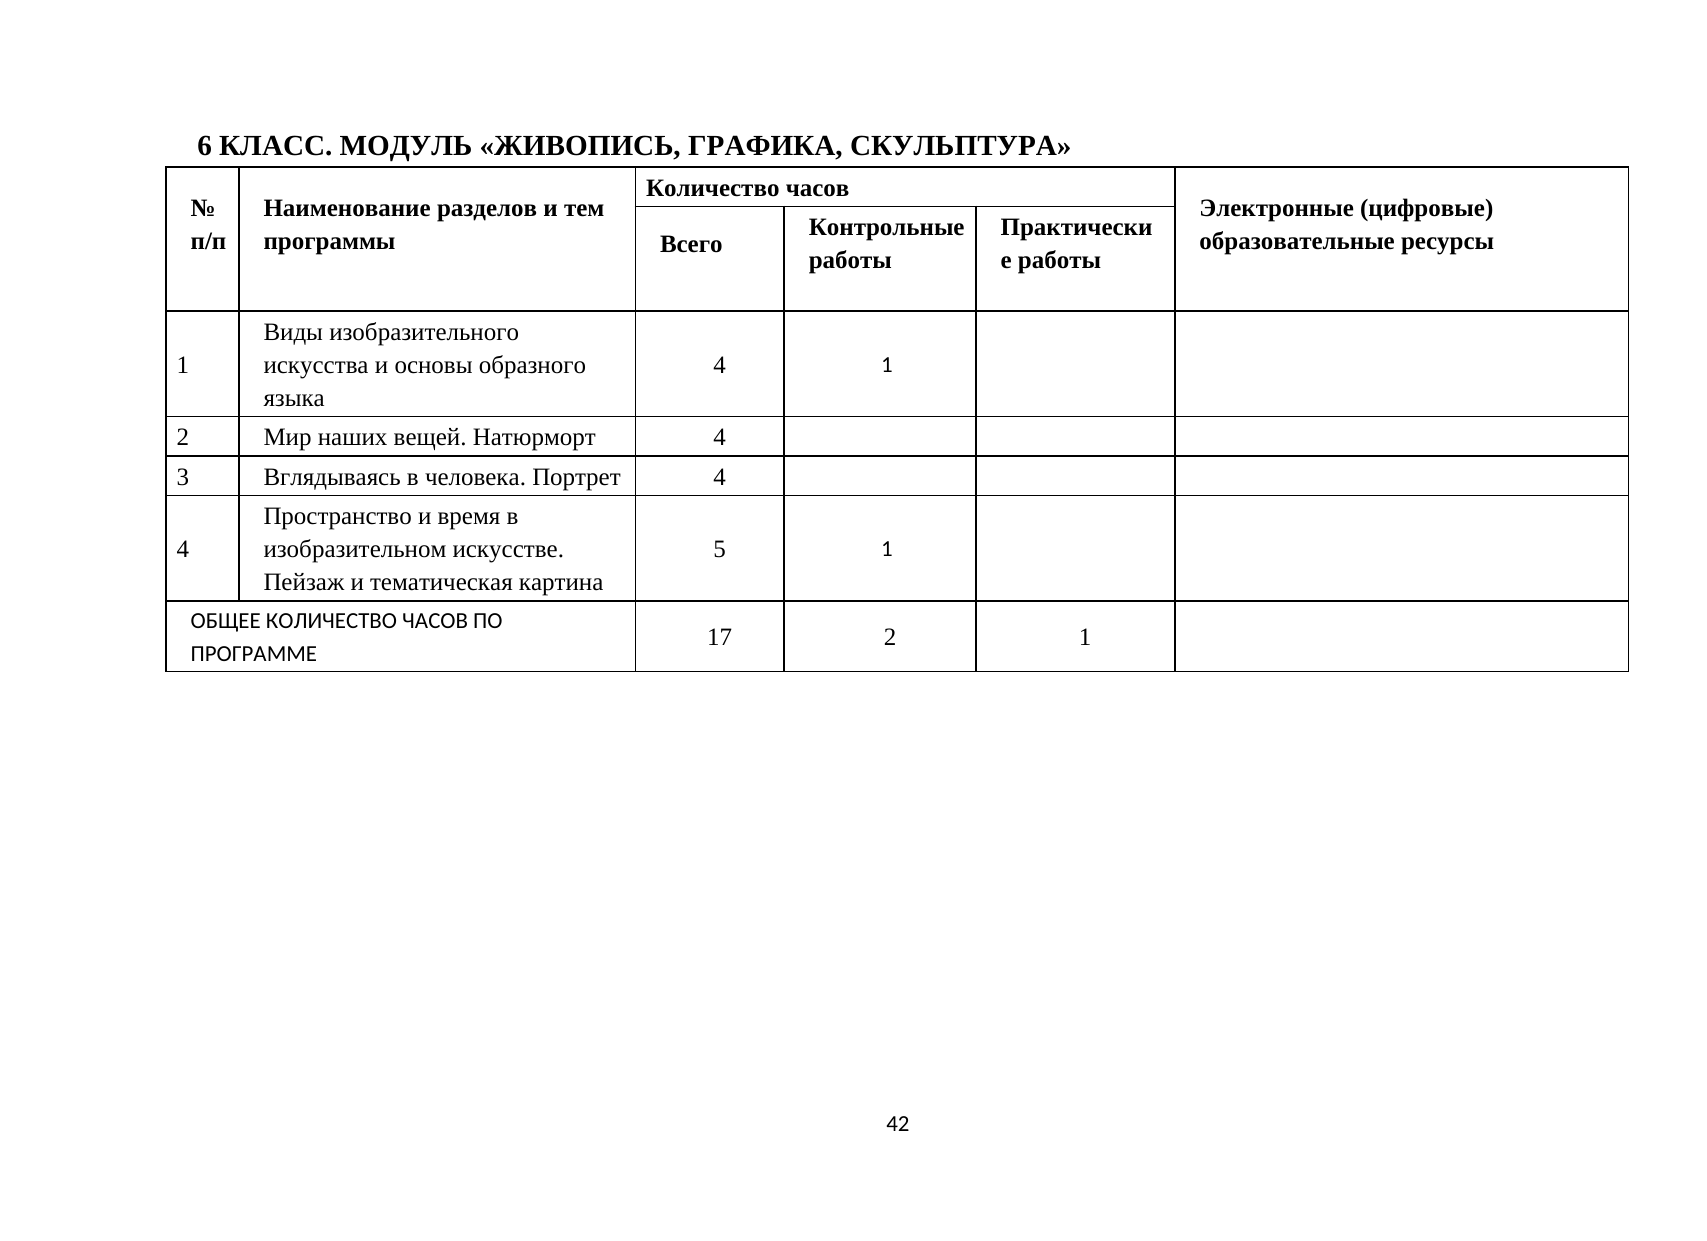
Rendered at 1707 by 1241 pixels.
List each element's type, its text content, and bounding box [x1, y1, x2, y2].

table_cell 1 [977, 602, 1174, 671]
table_cell Всего [636, 207, 783, 310]
table_cell [1176, 602, 1628, 671]
table_cell ОБЩЕЕ КОЛИЧЕСТВО ЧАСОВ ПО ПРОГРАММЕ [167, 602, 635, 671]
table_cell 4 [636, 457, 783, 494]
table_cell 2 [167, 417, 238, 455]
table_cell [1176, 312, 1628, 416]
table_cell 17 [636, 602, 783, 671]
table_cell 1 [785, 312, 975, 416]
table_cell [977, 417, 1174, 455]
table_cell Пространство и время в изобразительном искусстве. Пейзаж и тематическая картина [240, 496, 635, 600]
table_cell [785, 417, 975, 455]
table_header Электронные (цифровые) образовательные ресурсы [1176, 168, 1628, 310]
table_cell Контрольные работы [785, 207, 975, 310]
table_cell 1 [167, 312, 238, 416]
table_cell 3 [167, 457, 238, 494]
table_cell [1176, 496, 1628, 600]
table_cell Виды изобразительного искусства и основы образного языка [240, 312, 635, 416]
table_header № п/п [167, 168, 238, 310]
table_cell Мир наших вещей. Натюрморт [240, 417, 635, 455]
table_cell [977, 496, 1174, 600]
table_cell [785, 457, 975, 494]
table_cell 1 [785, 496, 975, 600]
table_cell Практические работы [977, 207, 1174, 310]
table_cell 2 [785, 602, 975, 671]
table_cell [977, 457, 1174, 494]
table_cell [1176, 417, 1628, 455]
table_header Количество часов [636, 168, 1174, 206]
table_cell 4 [636, 417, 783, 455]
table_cell Вглядываясь в человека. Портрет [240, 457, 635, 494]
table_cell 5 [636, 496, 783, 600]
table_cell 4 [636, 312, 783, 416]
table_cell [977, 312, 1174, 416]
table_cell 4 [167, 496, 238, 600]
table_header Наименование разделов и тем программы [240, 168, 635, 310]
text 6 КЛАСС. МОДУЛЬ «ЖИВОПИСЬ, ГРАФИКА, СКУЛЬПТУРА» [190, 128, 1618, 161]
table_cell [1176, 457, 1628, 494]
